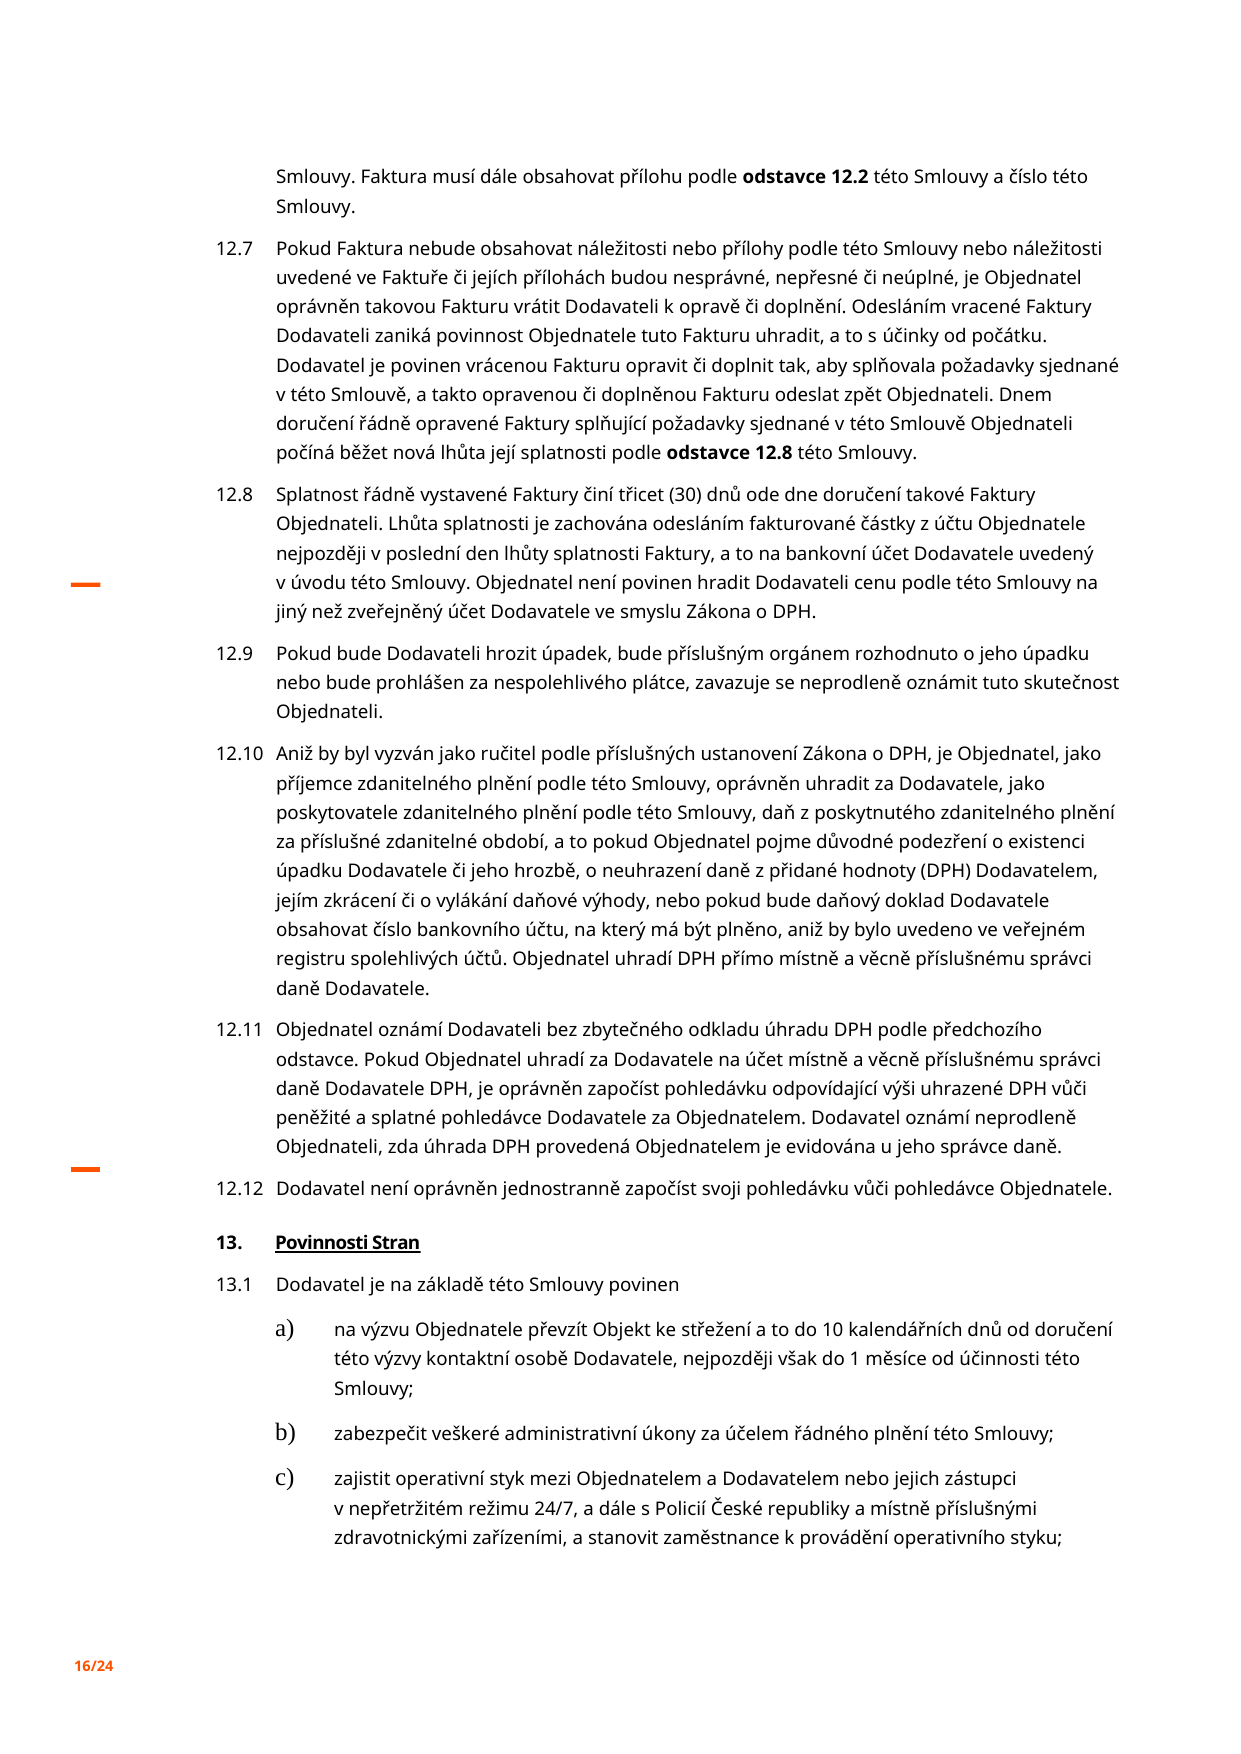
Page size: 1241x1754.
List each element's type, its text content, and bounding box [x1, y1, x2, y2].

subtitle Dodavatel není oprávněn jednostranně započíst svoji pohledávku vůči pohledávce Objednatele. [216, 1175, 1122, 1201]
list zabezpečit veškeré administrativní úkony za účelem řádného plnění této smlouvy; [275, 1417, 1122, 1446]
subtitle Pokud Faktura nebude obsahovat náležitosti nebo přílohy podle této Smlouvy nebo náležitosti uvedené ve Faktuře či jejích přílohách budou nesprávné, nepřesné či neúplné, je Objednatel oprávněn takovou Fakturu vrátit Dodavateli k opravě či doplnění. Odesláním vracené Faktury Dodavateli zaniká povinnost Objednatele tuto Fakturu uhradit, a to s účinky od počátku. Dodavatel je povinen vrácenou Fakturu opravit či doplnit tak, aby splňovala požadavky sjednané v této Smlouvě, a takto opravenou či doplněnou Fakturu odeslat zpět Objednateli. Dnem doručení řádně opravené Faktury splňující požadavky sjednané v této Smlouvě Objednateli počíná běžet nová lhůta její splatnosti podle odstavce 12.8 této Smlouvy. [216, 235, 1122, 465]
subtitle Objednatel oznámí Dodavateli bez zbytečného odkladu úhradu DPH podle předchozího odstavce. Pokud Objednatel uhradí za Dodavatele na účet místně a věcně příslušnému správci daně Dodavatele DPH, je oprávněn započíst pohledávku odpovídající výši uhrazené DPH vůči peněžité a splatné pohledávce Dodavatele za Objednatelem. Dodavatel oznámí neprodleně Objednateli, zda úhrada DPH provedená Objednatelem je evidována u jeho správce daně. [216, 1017, 1122, 1159]
list na výzvu objednatele převzít Objekt ke střežení a to do 10 kalendářních dnů od doručení této výzvy kontaktní osobě Dodavatele, nejpozději však do 1 měsíce od účinnosti této Smlouvy; [275, 1313, 1122, 1401]
subtitle Pokud bude Dodavateli hrozit úpadek, bude příslušným orgánem rozhodnuto o jeho úpadku nebo bude prohlášen za nespolehlivého plátce, zavazuje se neprodleně oznámit tuto skutečnost Objednateli. [216, 640, 1122, 724]
subtitle Dodavatel je na základě této Smlouvy povinen [216, 1271, 1122, 1297]
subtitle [216, 164, 1122, 218]
list zajistit operativní styk mezi objednatelem a dodavatelem nebo jejich zástupci v nepřetržitém režimu 24/7, a dále s Policií České republiky a místně příslušnými zdravotnickými zařízeními, a stanovit zaměstnance k provádění operativního styku; [275, 1462, 1122, 1549]
subtitle Aniž by byl vyzván jako ručitel podle příslušných ustanovení Zákona o DPH, je Objednatel, jako příjemce zdanitelného plnění podle této Smlouvy, oprávněn uhradit za Dodavatele, jako poskytovatele zdanitelného plnění podle této Smlouvy, daň z poskytnutého zdanitelného plnění za příslušné zdanitelné období, a to pokud Objednatel pojme důvodné podezření o existenci úpadku Dodavatele či jeho hrozbě, o neuhrazení daně z přidané hodnoty (DPH) Dodavatelem, jejím zkrácení či o vylákání daňové výhody, nebo pokud bude daňový doklad Dodavatele obsahovat číslo bankovního účtu, na který má být plněno, aniž by bylo uvedeno ve veřejném registru spolehlivých účtů. Objednatel uhradí DPH přímo místně a věcně příslušnému správci daně Dodavatele. [216, 741, 1122, 1000]
subtitle Splatnost řádně vystavené Faktury činí třicet (30) dnů ode dne doručení takové Faktury Objednateli. Lhůta splatnosti je zachována odesláním fakturované částky z účtu Objednatele nejpozději v poslední den lhůty splatnosti Faktury, a to na bankovní účet Dodavatele uvedený v úvodu této Smlouvy. Objednatel není povinen hradit Dodavateli cenu podle této Smlouvy na jiný než zveřejněný účet Dodavatele ve smyslu Zákona o DPH. [216, 481, 1122, 624]
subtitle Povinnosti Stran [216, 1230, 1122, 1255]
